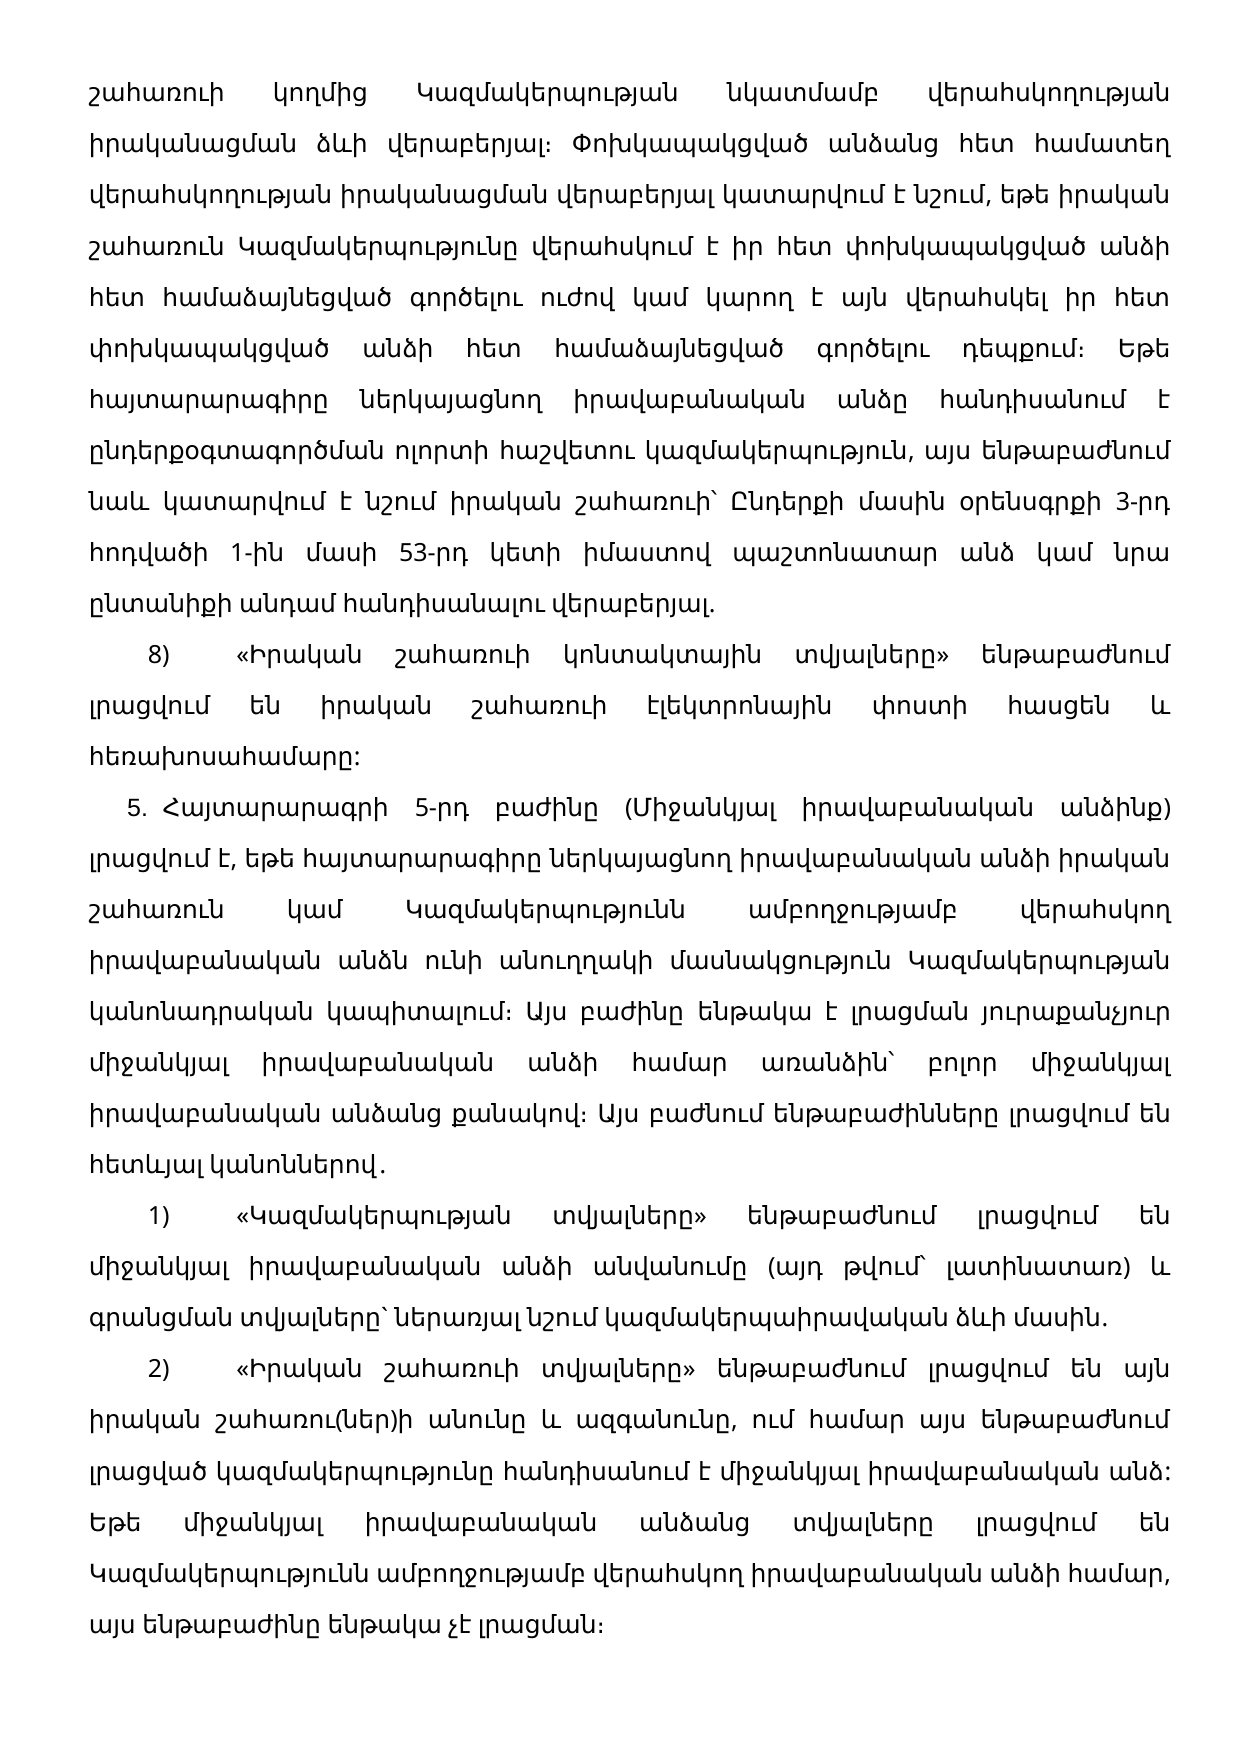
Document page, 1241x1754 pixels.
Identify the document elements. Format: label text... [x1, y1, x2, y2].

list «Կազմակերպության տվյալները» ենթաբաժնում լրացվում են միջանկյալ իրավաբանական անձի անվանումը (այդ թվում՝ լատինատառ) և գրանցման տվյալները` ներառյալ նշում կազմակերպաիրավական ձևի մասին. [89, 1198, 1171, 1334]
list «Իրական շահառուի տվյալները» ենթաբաժնում լրացվում են այն իրական շահառու(ներ)ի անունը և ազգանունը, ում համար այս ենթաբաժնում լրացված կազմակերպությունը հանդիսանում է միջանկյալ իրավաբանական անձ: Եթե միջանկյալ իրավաբանական անձանց տվյալները լրացվում են Կազմակերպությունն ամբողջությամբ վերահսկող իրավաբանական անձի համար, այս ենթաբաժինը ենթակա չէ լրացման։ [89, 1351, 1171, 1640]
list Հայտարարագրի 5-րդ բաժինը (Միջանկյալ իրավաբանական անձինք) լրացվում է, եթե հայտարարագիրը ներկայացնող իրավաբանական անձի իրական շահառուն կամ Կազմակերպությունն ամբողջությամբ վերահսկող իրավաբանական անձն ունի անուղղակի մասնակցություն Կազմակերպության կանոնադրական կապիտալում։ Այս բաժինը ենթակա է լրացման յուրաքանչյուր միջանկյալ իրավաբանական անձի համար առանձին՝ բոլոր միջանկյալ իրավաբանական անձանց քանակով։ Այս բաժնում ենթաբաժինները լրացվում են հետևյալ կանոններով․ [89, 789, 1171, 1181]
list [89, 75, 1171, 619]
list «Իրական շահառուի կոնտակտային տվյալները» ենթաբաժնում լրացվում են իրական շահառուի էլեկտրոնային փոստի հասցեն և հեռախոսահամարը: [89, 636, 1171, 773]
